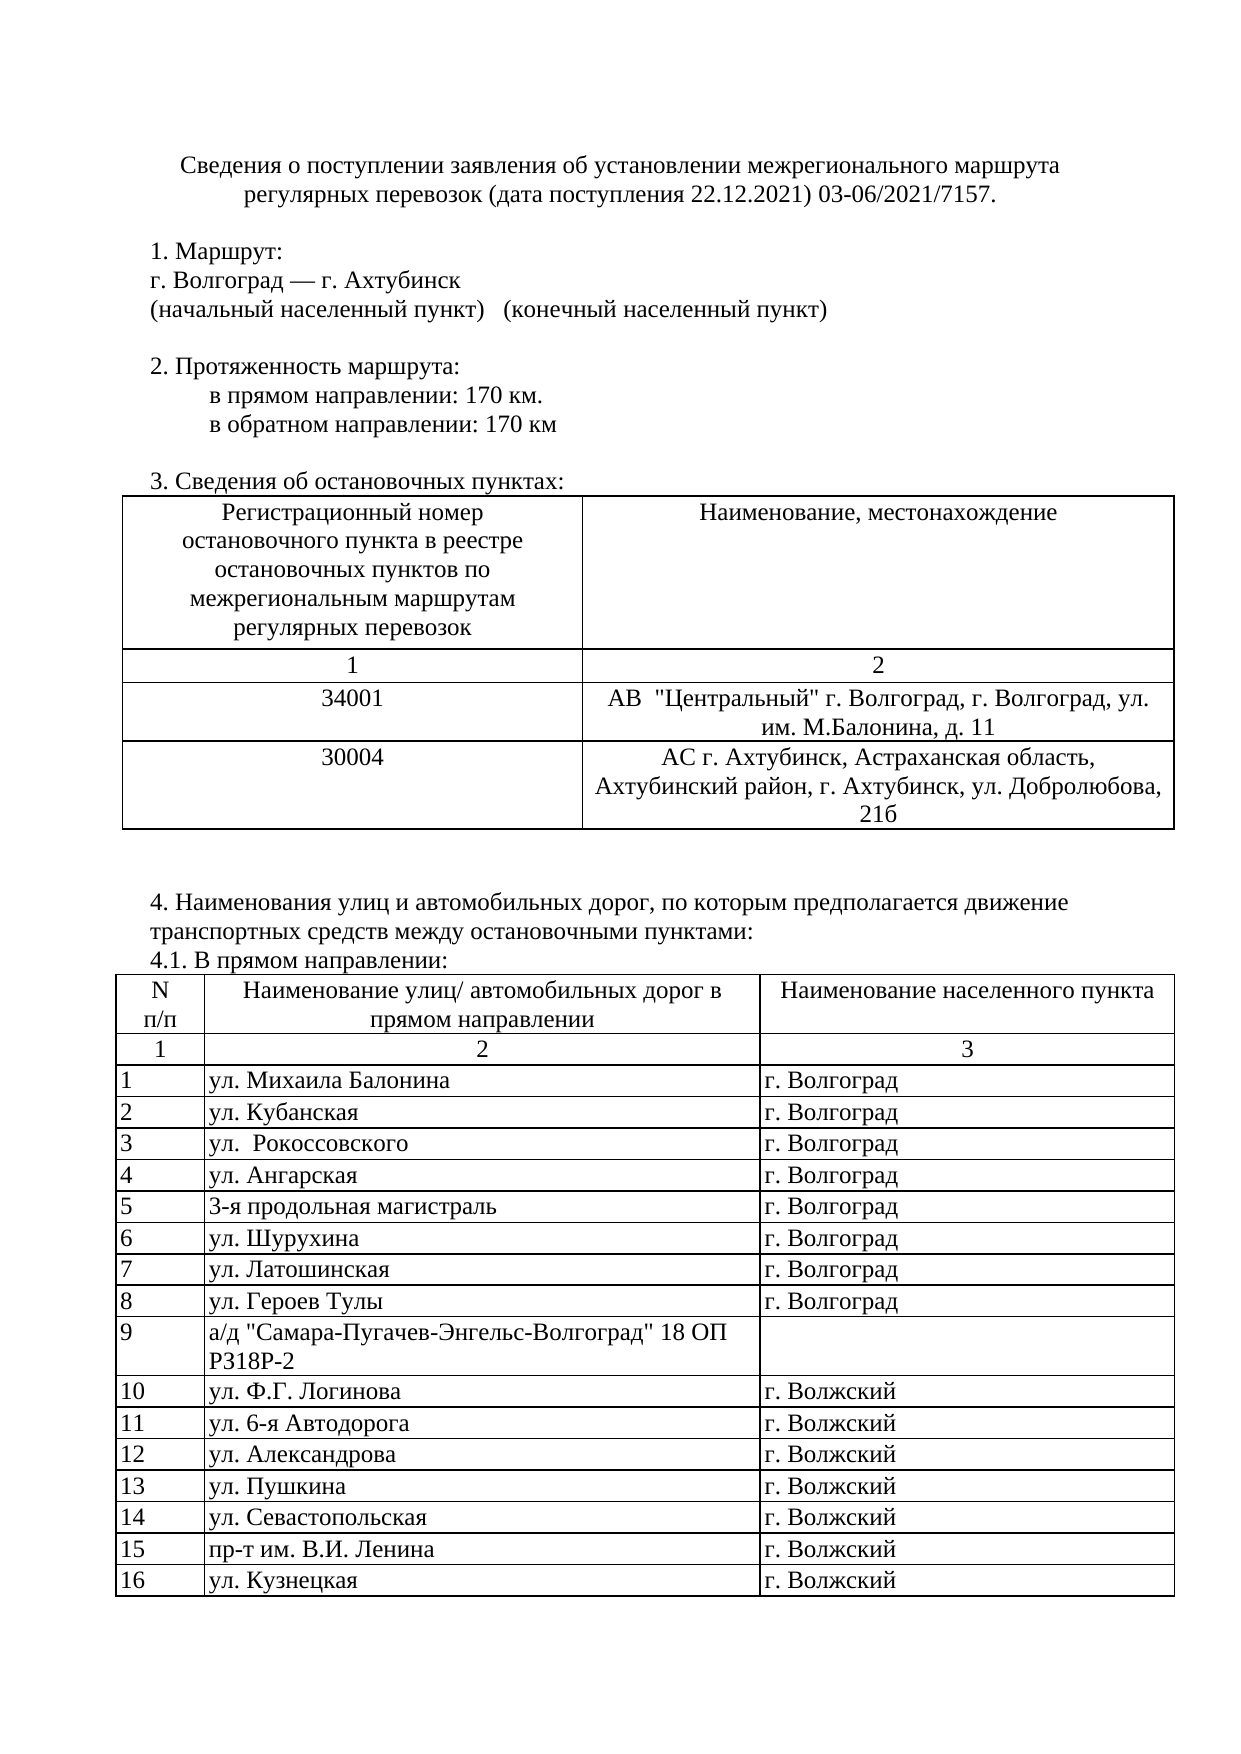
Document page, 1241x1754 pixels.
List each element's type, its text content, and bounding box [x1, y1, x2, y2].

table_header Наименование населенного пункта [761, 975, 1174, 1033]
table_cell 4 [117, 1160, 204, 1190]
table_cell 8 [117, 1286, 204, 1316]
table_cell 11 [117, 1408, 204, 1438]
table_cell ул. Александрова [205, 1439, 759, 1469]
table_cell ул. Кузнецкая [205, 1565, 759, 1595]
table_cell 3 [761, 1034, 1174, 1064]
table_cell г. Волгоград [761, 1129, 1174, 1158]
text 1. Маршрут: [150, 236, 1090, 265]
table_cell пр-т им. В.И. Ленина [205, 1534, 759, 1563]
table_cell 2 [583, 650, 1173, 681]
table_cell г. Волжский [761, 1534, 1174, 1563]
table_cell ул. Кубанская [205, 1097, 759, 1127]
text в обратном направлении: 170 км [150, 409, 1090, 437]
table_cell ул. Севастопольская [205, 1502, 759, 1532]
table_cell АВ "Центральный" г. Волгоград, г. Волгоград, ул. им. М.Балонина, д. 11 [583, 683, 1173, 740]
table_cell АС г. Ахтубинск, Астраханская область, Ахтубинский район, г. Ахтубинск, ул. Добролюбова, 21б [583, 742, 1173, 828]
table_cell г. Волжский [761, 1502, 1174, 1532]
text (начальный населенный пункт) (конечный населенный пункт) [150, 294, 1090, 322]
text Сведения о поступлении заявления об установлении межрегионального маршрута регулярных перевозок (дата поступления 22.12.2021) 03-06/2021/7157. [150, 150, 1090, 207]
text 2. Протяженность маршрута: [150, 351, 1090, 380]
text в прямом направлении: 170 км. [150, 380, 1090, 409]
table_cell 15 [117, 1534, 204, 1563]
table_cell 7 [117, 1255, 204, 1284]
text 4.1. В прямом направлении: [150, 945, 1090, 973]
text г. Волгоград — г. Ахтубинск [150, 265, 1090, 294]
table_cell г. Волгоград [761, 1160, 1174, 1190]
table_cell г. Волжский [761, 1471, 1174, 1501]
table_cell 5 [117, 1192, 204, 1221]
table_cell г. Волгоград [761, 1066, 1174, 1096]
table_cell ул. Шурухина [205, 1223, 759, 1253]
table_cell 1 [123, 650, 582, 681]
table_cell ул. Героев Тулы [205, 1286, 759, 1316]
table_cell г. Волжский [761, 1439, 1174, 1469]
table_cell 16 [117, 1565, 204, 1595]
table_cell а/д "Самара-Пугачев-Энгельс-Волгоград" 18 ОП РЗ18Р-2 [205, 1317, 759, 1375]
table_header Регистрационный номер остановочного пункта в реестре остановочных пунктов по межрегиональным маршрутам регулярных перевозок [123, 497, 582, 648]
table_cell ул. 6-я Автодорога [205, 1408, 759, 1438]
table_cell 9 [117, 1317, 204, 1375]
table_cell 2 [205, 1034, 759, 1064]
table_cell 1 [117, 1066, 204, 1096]
table_cell ул. Ангарская [205, 1160, 759, 1190]
table_header Наименование улиц/ автомобильных дорог в прямом направлении [205, 975, 759, 1033]
table_cell ул. Рокоссовского [205, 1129, 759, 1158]
table_cell 1 [117, 1034, 204, 1064]
table_cell г. Волгоград [761, 1097, 1174, 1127]
table_cell г. Волгоград [761, 1192, 1174, 1221]
table_cell ул. Пушкина [205, 1471, 759, 1501]
table_cell 12 [117, 1439, 204, 1469]
table_cell 34001 [123, 683, 582, 740]
table_cell 3 [117, 1129, 204, 1158]
table_cell г. Волжский [761, 1376, 1174, 1406]
text 3. Сведения об остановочных пунктах: [150, 466, 1090, 495]
table_cell 10 [117, 1376, 204, 1406]
text 4. Наименования улиц и автомобильных дорог, по которым предполагается движение транспортных средств между остановочными пунктами: [150, 887, 1090, 945]
table_cell ул. Ф.Г. Логинова [205, 1376, 759, 1406]
table_cell г. Волгоград [761, 1255, 1174, 1284]
table_cell ул. Михаила Балонина [205, 1066, 759, 1096]
table_cell 2 [117, 1097, 204, 1127]
table_cell г. Волгоград [761, 1223, 1174, 1253]
table_cell 6 [117, 1223, 204, 1253]
table_cell г. Волжский [761, 1408, 1174, 1438]
table_cell 13 [117, 1471, 204, 1501]
table_cell ул. Латошинская [205, 1255, 759, 1284]
table_cell г. Волгоград [761, 1286, 1174, 1316]
table_cell 14 [117, 1502, 204, 1532]
table_header N п/п [117, 975, 204, 1033]
table_cell [761, 1317, 1174, 1375]
table_cell г. Волжский [761, 1565, 1174, 1595]
table_cell 3-я продольная магистраль [205, 1192, 759, 1221]
table_header Наименование, местонахождение [583, 497, 1173, 648]
table_cell 30004 [123, 742, 582, 828]
